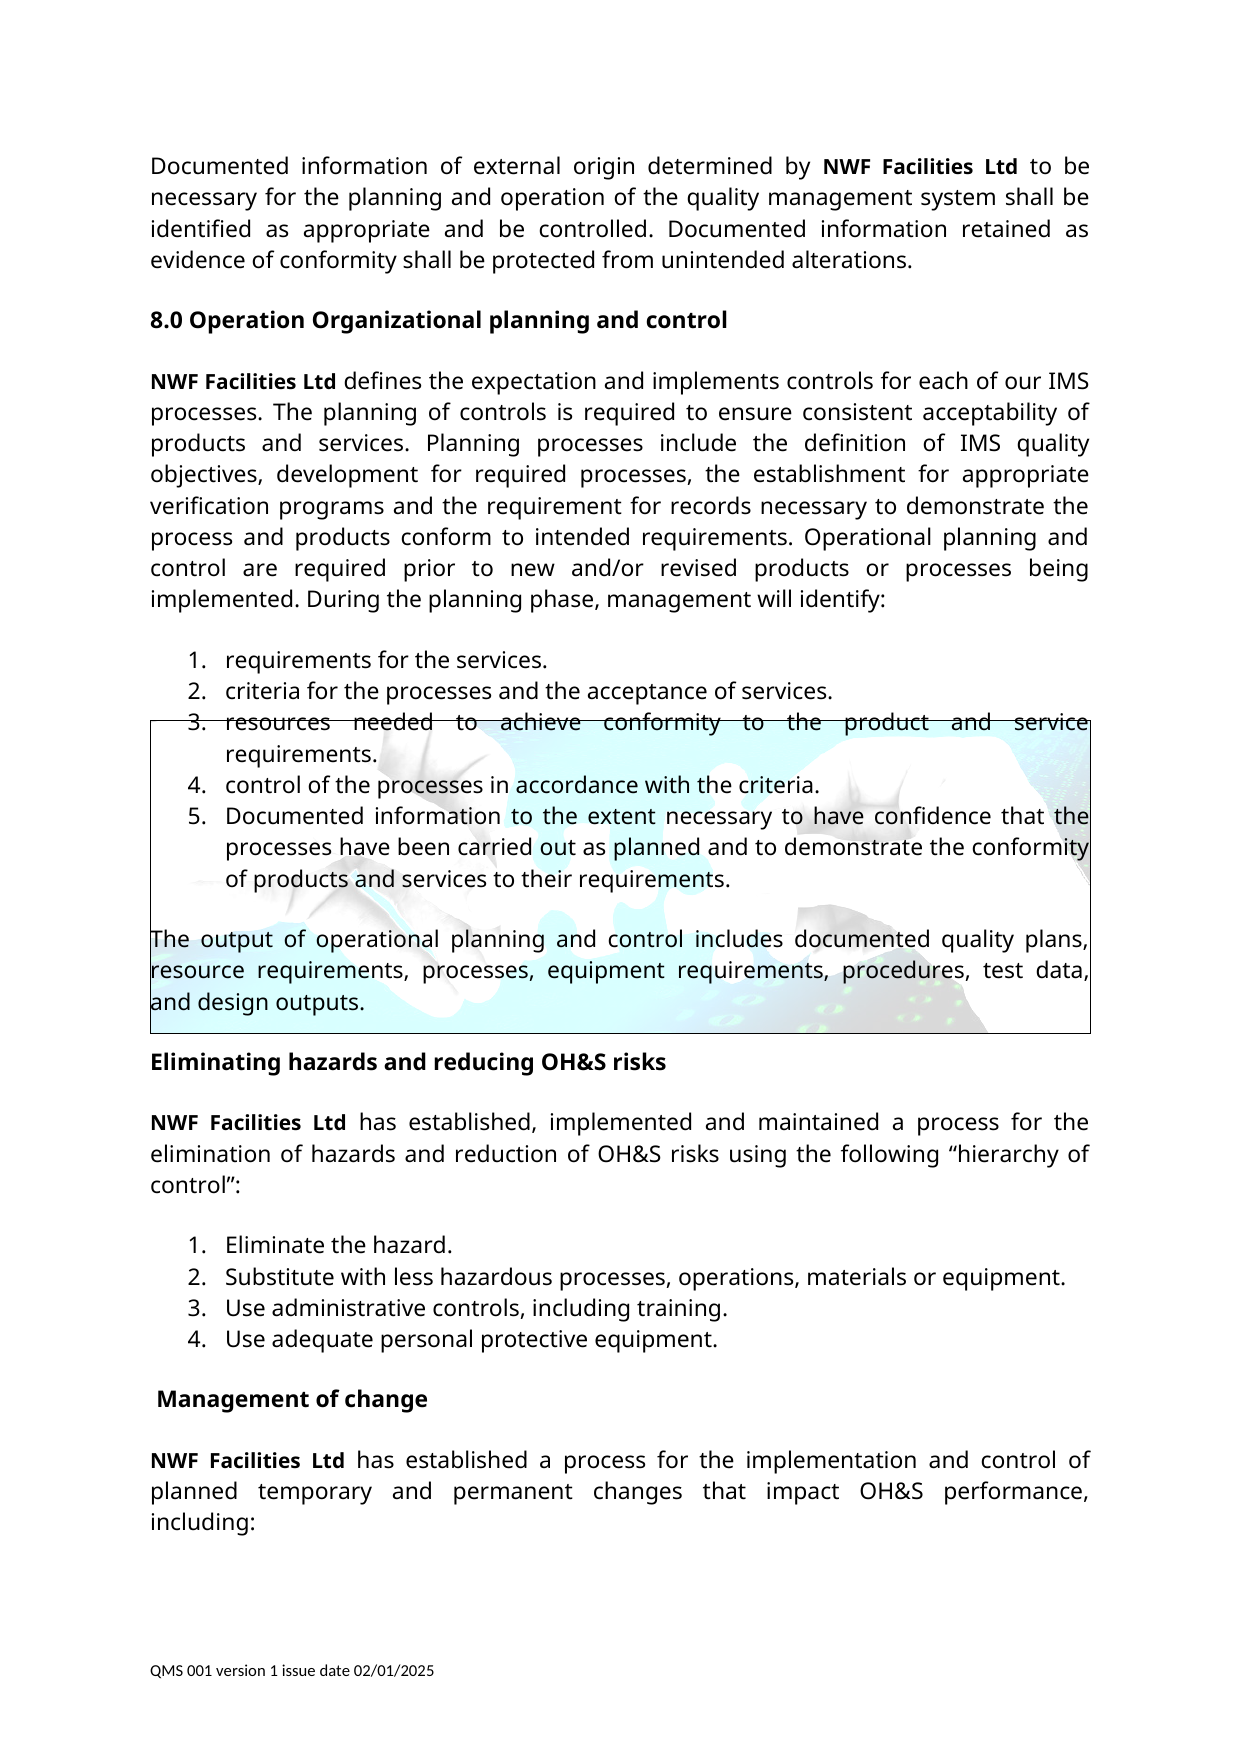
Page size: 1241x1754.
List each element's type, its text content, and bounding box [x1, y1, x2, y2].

text 8.0 Operation Organizational planning and control [150, 304, 1090, 335]
text Documented information of external origin determined by NWF Facilities Ltd to be necessary for the planning and operation of the quality management system shall be identified as appropriate and be controlled. Documented information retained as evidence of conformity shall be protected from unintended alterations. [150, 150, 1090, 275]
list control of the processes in accordance with the criteria. [187, 769, 1090, 800]
list Substitute with less hazardous processes, operations, materials or equipment. [187, 1260, 1090, 1292]
list Eliminate the hazard. [187, 1229, 1090, 1260]
text Eliminating hazards and reducing OH&S risks [150, 1046, 1090, 1077]
list Documented information to the extent necessary to have confidence that the processes have been carried out as planned and to demonstrate the conformity of products and services to their requirements. [187, 800, 1090, 894]
text NWF Facilities Ltd has established, implemented and maintained a process for the elimination of hazards and reduction of OH&S risks using the following “hierarchy of control”: [150, 1106, 1090, 1200]
list criteria for the processes and the acceptance of services. [187, 675, 1090, 706]
text NWF Facilities Ltd defines the expectation and implements controls for each of our IMS processes. The planning of controls is required to ensure consistent acceptability of products and services. Planning processes include the definition of IMS quality objectives, development for required processes, the establishment for appropriate verification programs and the requirement for records necessary to demonstrate the process and products conform to intended requirements. Operational planning and control are required prior to new and/or revised products or processes being implemented. During the planning phase, management will identify: [150, 364, 1090, 614]
text The output of operational planning and control includes documented quality plans, resource requirements, processes, equipment requirements, procedures, test data, and design outputs. [150, 923, 1090, 1017]
list resources needed to achieve conformity to the product and service requirements. [187, 706, 1090, 769]
text NWF Facilities Ltd has established a process for the implementation and control of planned temporary and permanent changes that impact OH&S performance, including: [150, 1444, 1090, 1537]
list requirements for the services. [187, 644, 1090, 675]
list Use administrative controls, including training. [187, 1292, 1090, 1323]
text Management of change [150, 1383, 1090, 1414]
list Use adequate personal protective equipment. [187, 1323, 1090, 1354]
